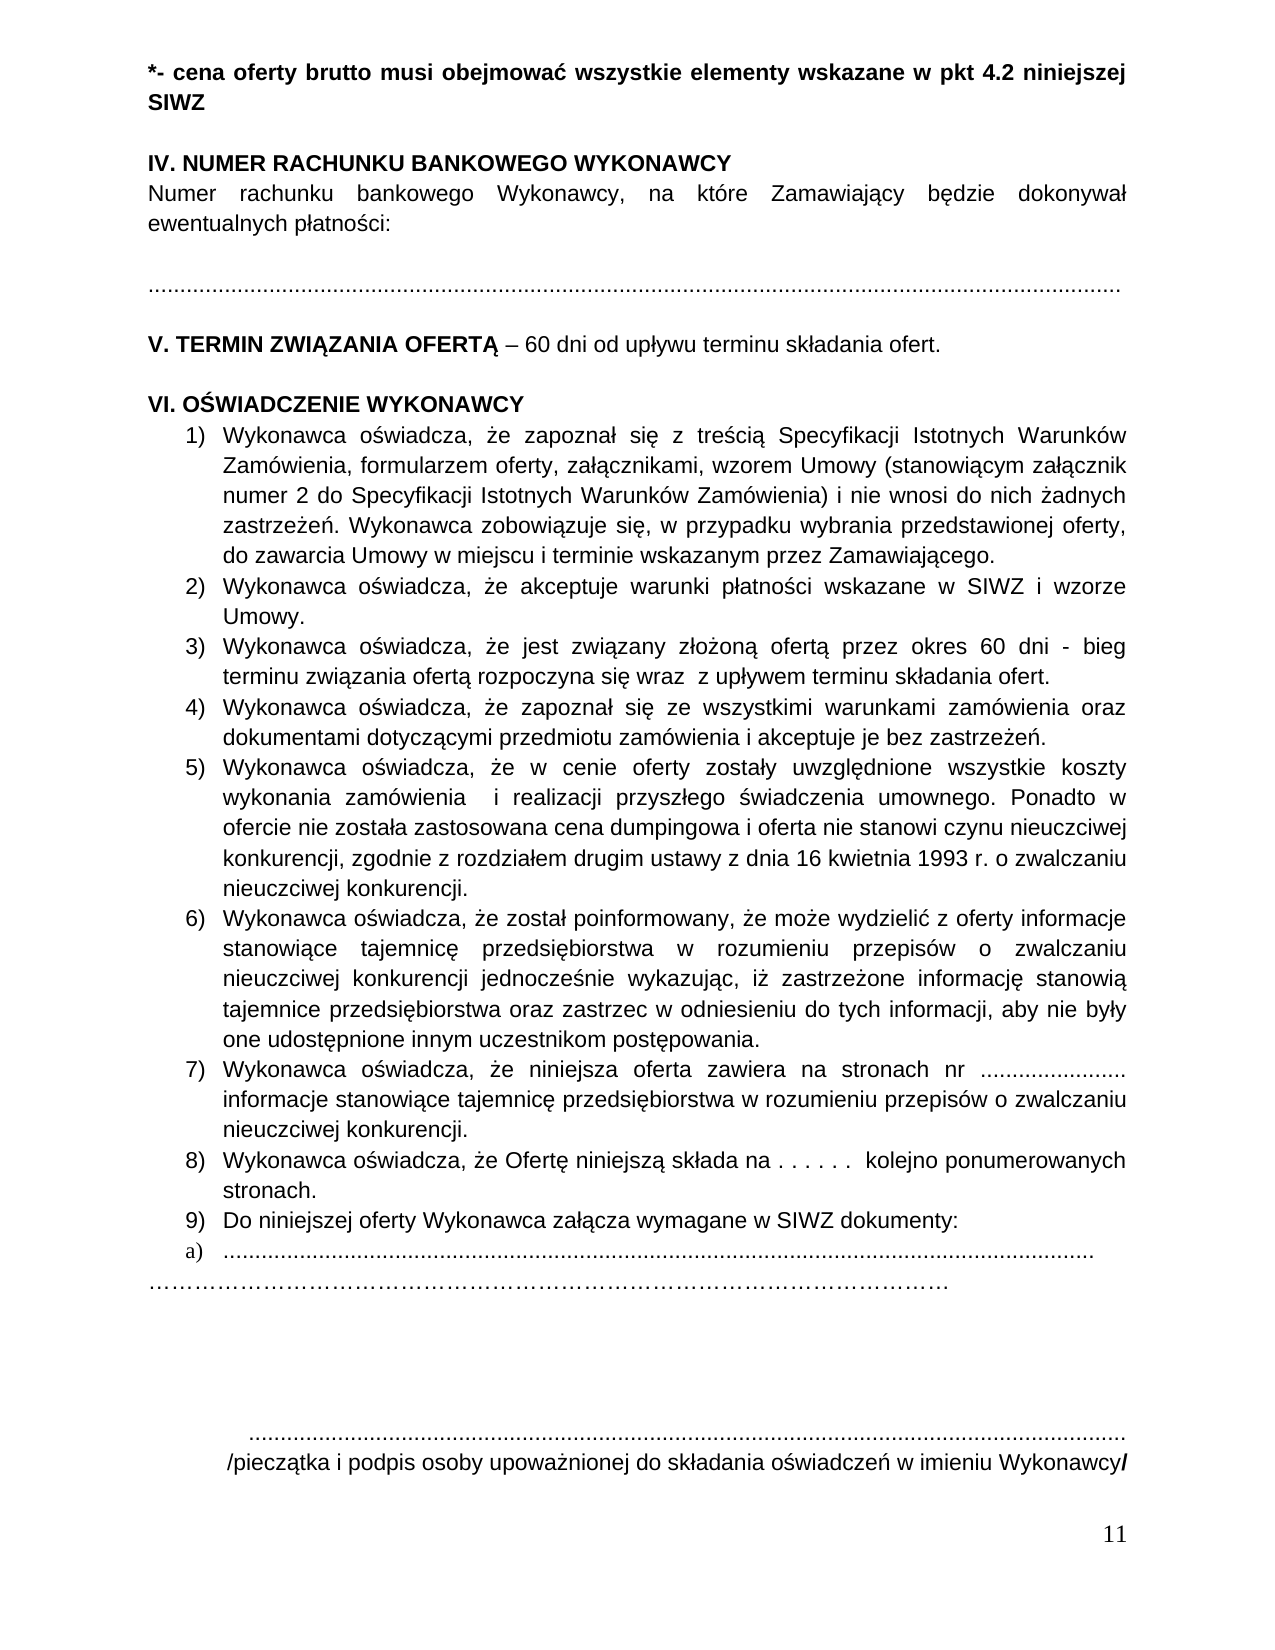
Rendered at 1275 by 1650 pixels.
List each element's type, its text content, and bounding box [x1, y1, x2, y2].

list Wykonawca oświadcza, że akceptuje warunki płatności wskazane w SIWZ i wzorze Umowy. [185, 573, 1127, 629]
text /pieczątka i podpis osoby upoważnionej do składania oświadczeń w imieniu Wykonawcy/ [148, 1449, 1127, 1475]
text VI. OŚWIADCZENIE WYKONAWCY [148, 391, 1127, 418]
text .......................................................................................................................................... [148, 1419, 1127, 1445]
list Wykonawca oświadcza, że jest związany złożoną ofertą przez okres 60 dni - bieg terminu związania ofertą rozpoczyna się wraz z upływem terminu składania ofert. [185, 633, 1127, 689]
list Wykonawca oświadcza, że niniejsza oferta zawiera na stronach nr ....................... informacje stanowiące tajemnicę przedsiębiorstwa w rozumieniu przepisów o zwalczaniu nieuczciwej konkurencji. [185, 1056, 1127, 1143]
list Wykonawca oświadcza, że został poinformowany, że może wydzielić z oferty informacje stanowiące tajemnicę przedsiębiorstwa w rozumieniu przepisów o zwalczaniu nieuczciwej konkurencji jednocześnie wykazując, iż zastrzeżone informację stanowią tajemnice przedsiębiorstwa oraz zastrzec w odniesieniu do tych informacji, aby nie były one udostępnione innym uczestnikom postępowania. [185, 905, 1127, 1052]
list ......................................................................................................................................... [185, 1237, 1127, 1264]
text Numer rachunku bankowego Wykonawcy, na które Zamawiający będzie dokonywał ewentualnych płatności: [148, 180, 1127, 236]
list Wykonawca oświadcza, że zapoznał się ze wszystkimi warunkami zamówienia oraz dokumentami dotyczącymi przedmiotu zamówienia i akceptuje je bez zastrzeżeń. [185, 693, 1127, 750]
list Do niniejszej oferty Wykonawca załącza wymagane w SIWZ dokumenty: [185, 1207, 1127, 1233]
text ......................................................................................................................................................... [148, 271, 1127, 297]
text IV. NUMER RACHUNKU BANKOWEGO WYKONAWCY [148, 150, 1127, 176]
list Wykonawca oświadcza, że w cenie oferty zostały uwzględnione wszystkie koszty wykonania zamówienia i realizacji przyszłego świadczenia umownego. Ponadto w ofercie nie została zastosowana cena dumpingowa i oferta nie stanowi czynu nieuczciwej konkurencji, zgodnie z rozdziałem drugim ustawy z dnia 16 kwietnia 1993 r. o zwalczaniu nieuczciwej konkurencji. [185, 754, 1127, 901]
list Wykonawca oświadcza, że Ofertę niniejszą składa na . . . . . . kolejno ponumerowanych stronach. [185, 1147, 1127, 1203]
list Wykonawca oświadcza, że zapoznał się z treścią Specyfikacji Istotnych Warunków Zamówienia, formularzem oferty, załącznikami, wzorem Umowy (stanowiącym załącznik numer 2 do Specyfikacji Istotnych Warunków Zamówienia) i nie wnosi do nich żadnych zastrzeżeń. Wykonawca zobowiązuje się, w przypadku wybrania przedstawionej oferty, do zawarcia Umowy w miejscu i terminie wskazanym przez Zamawiającego. [185, 422, 1127, 569]
text …………………………………………………………………………………………… [148, 1268, 1127, 1294]
text *- cena oferty brutto musi obejmować wszystkie elementy wskazane w pkt 4.2 niniejszej SIWZ [148, 59, 1127, 116]
text V. TERMIN ZWIĄZANIA OFERTĄ – 60 dni od upływu terminu składania ofert. [148, 331, 1127, 357]
